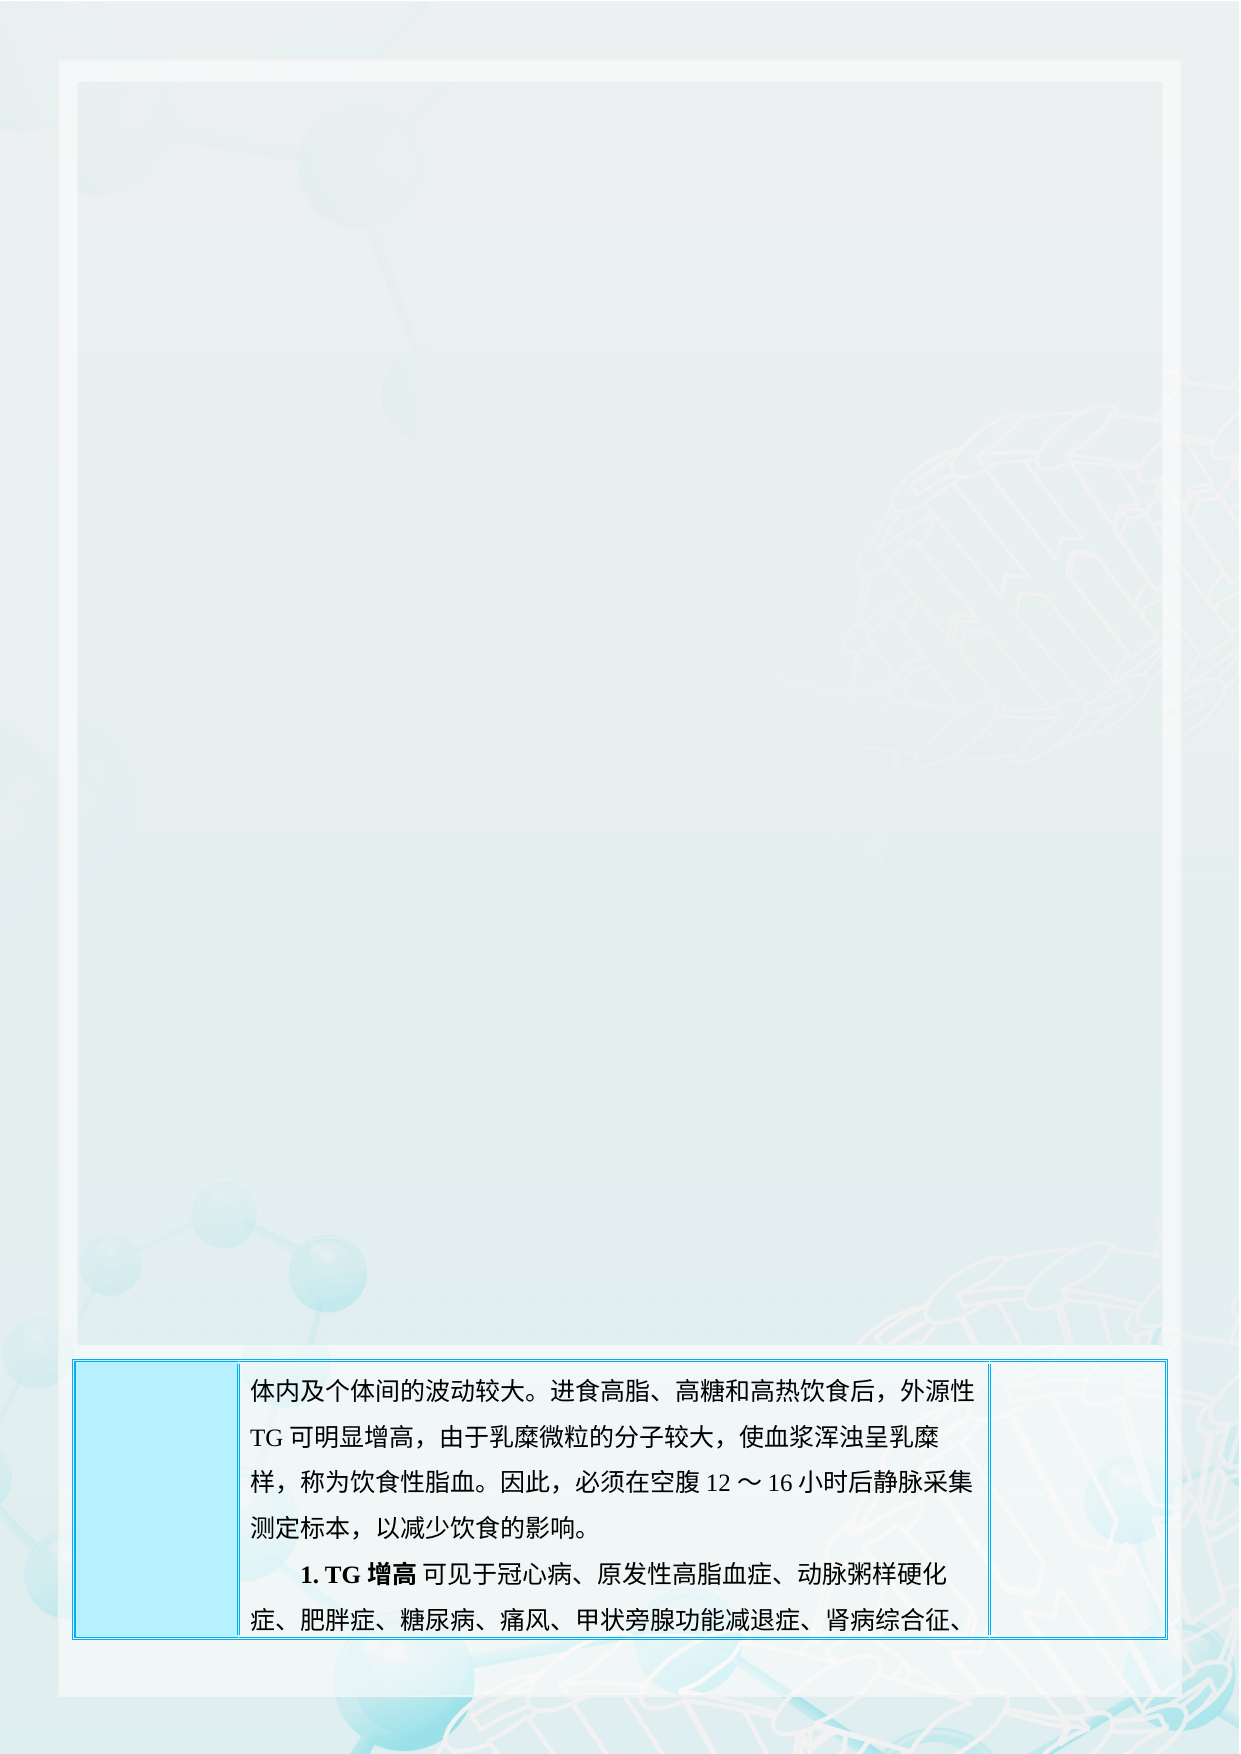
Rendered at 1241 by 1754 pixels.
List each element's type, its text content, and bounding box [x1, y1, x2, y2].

picture [0, 1, 1240, 1754]
table_cell 知识讲解（40min） [76, 1360, 239, 1637]
table_cell 通过教师讲解，了解肝功能检查的基本理论知识。 [990, 1362, 1165, 1637]
